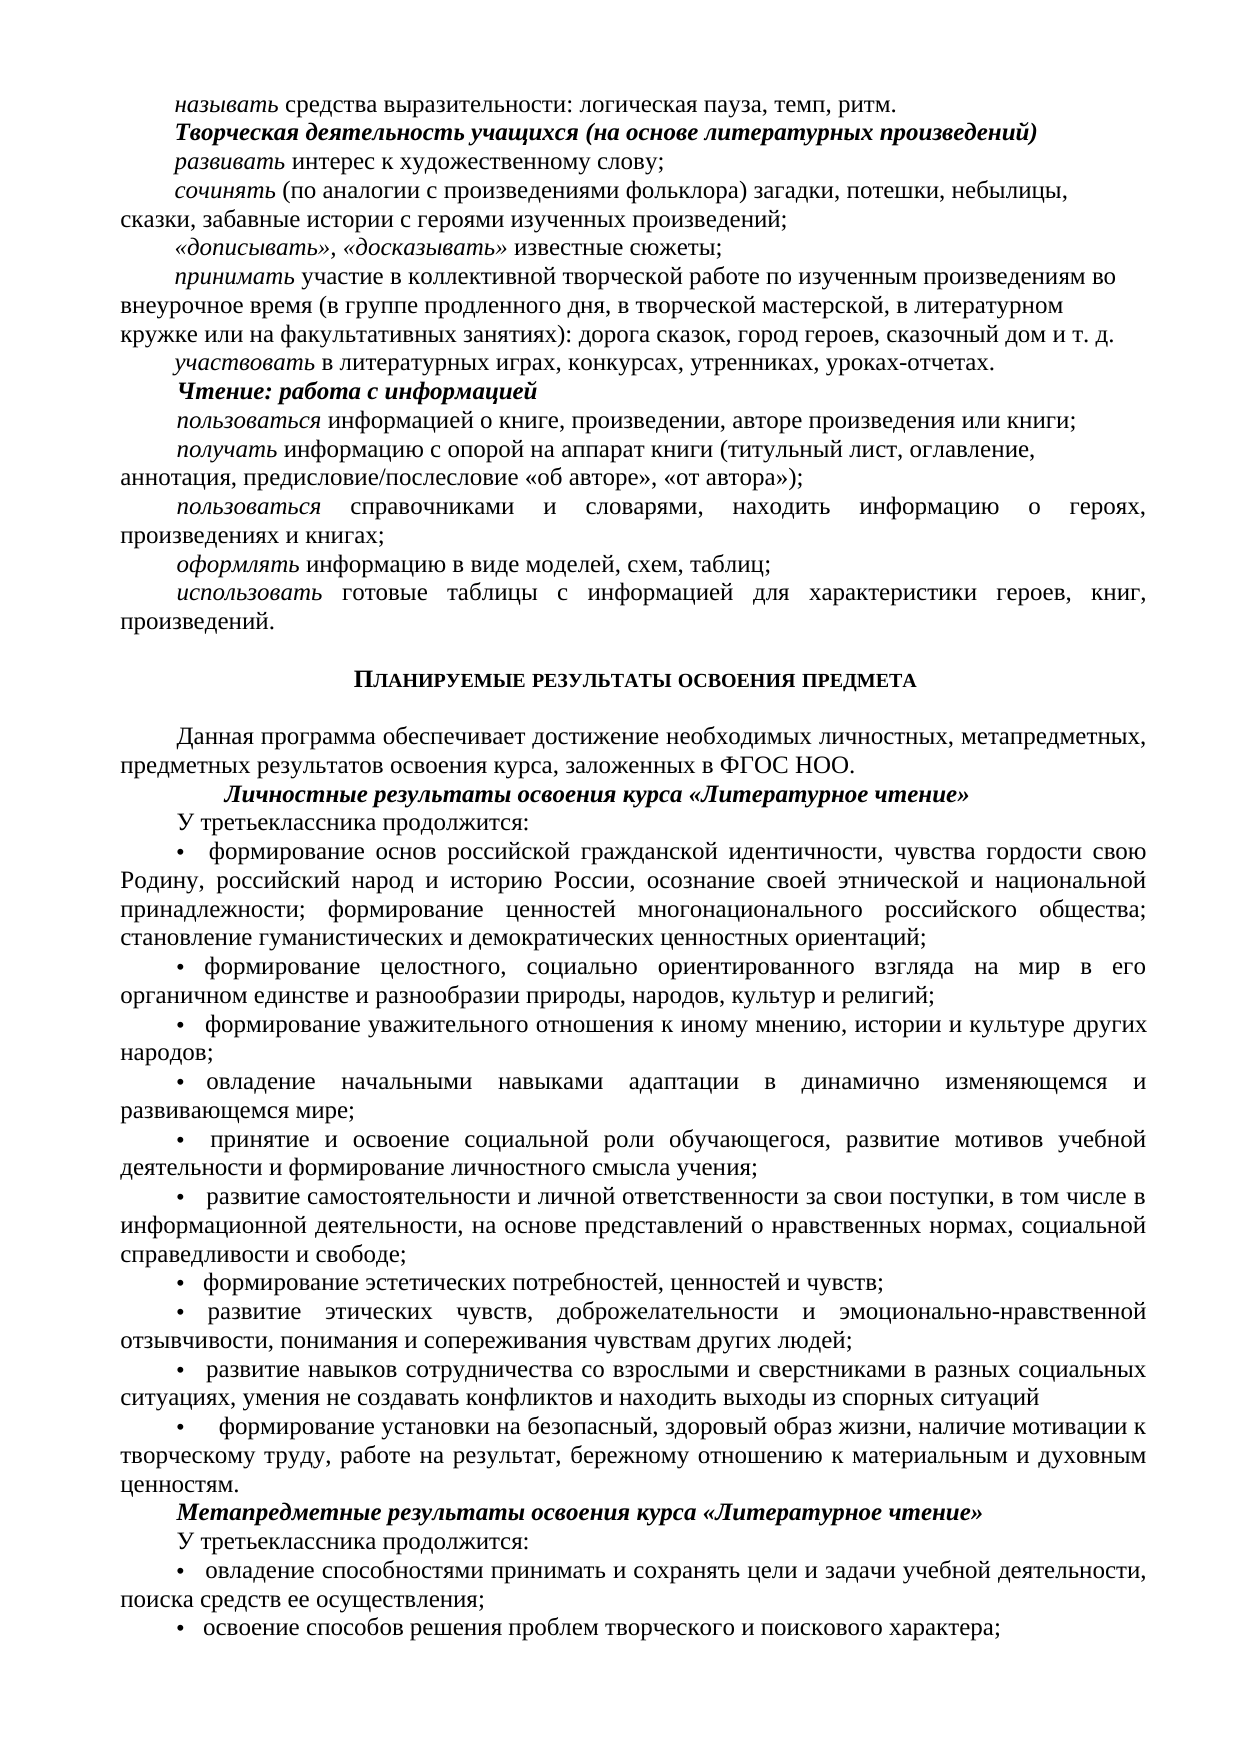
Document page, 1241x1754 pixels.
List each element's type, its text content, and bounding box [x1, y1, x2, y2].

list развитие этических чувств, доброжелательности и эмоционально-нравственной отзывчивости, понимания и сопереживания чувствам других людей; [120, 1296, 1147, 1354]
text пользоваться информацией о книге, произведении, авторе произведения или книги; [120, 405, 1147, 434]
text развивать интерес к художественному слову; [120, 146, 1151, 175]
text принимать участие в коллективной творческой работе по изученным произведениям во внеурочное время (в группе продленного дня, в творческой мастерской, в литературном кружке или на факультативных занятиях): дорога сказок, город героев, сказочный дом и т. д. [120, 261, 1147, 347]
list принятие и освоение социальной роли обучающегося, развитие мотивов учебной деятельности и формирование личностного смысла учения; [120, 1124, 1147, 1181]
list развитие навыков сотрудничества со взрослыми и сверстниками в разных социальных ситуациях, умения не создавать конфликтов и находить выходы из спорных ситуаций [120, 1354, 1147, 1411]
text Планируемые результаты освоения предмета [353, 664, 1151, 692]
list овладение способностями принимать и сохранять цели и задачи учебной деятельности, поиска средств ее осуществления; [120, 1555, 1147, 1612]
text Творческая деятельность учащихся (на основе литературных произведений) [120, 117, 1151, 146]
list формирование установки на безопасный, здоровый образ жизни, наличие мотивации к творческому труду, работе на результат, бережному отношению к материальным и духовным ценностям. [120, 1411, 1147, 1497]
text участвовать в литературных играх, конкурсах, утренниках, уроках-отчетах. [120, 347, 1147, 376]
list развитие самостоятельности и личной ответственности за свои поступки, в том числе в информационной деятельности, на основе представлений о нравственных нормах, социальной справедливости и свободе; [120, 1181, 1147, 1267]
text пользоваться справочниками и словарями, находить информацию о героях, произведениях и книгах; [120, 491, 1147, 549]
list формирование уважительного отношения к иному мнению, истории и культуре других народов; [120, 1009, 1147, 1066]
text Чтение: работа с информацией [120, 376, 1151, 405]
list формирование эстетических потребностей, ценностей и чувств; [120, 1267, 1151, 1296]
text сочинять (по аналогии с произведениями фольклора) загадки, потешки, небылицы, сказки, забавные истории с героями изученных произведений; [120, 175, 1147, 232]
list формирование основ российской гражданской идентичности, чувства гордости свою Родину, российский народ и историю России, осознание своей этнической и национальной принадлежности; формирование ценностей многонационального российского общества; становление гуманистических и демократических ценностных ориентаций; [120, 836, 1147, 951]
text Данная программа обеспечивает достижение необходимых личностных, метапредметных, предметных результатов освоения курса, заложенных в ФГОС НОО. [120, 721, 1147, 779]
text Личностные результаты освоения курса «Литературное чтение» [224, 779, 1151, 807]
list овладение начальными навыками адаптации в динамично изменяющемся и развивающемся мире; [120, 1066, 1147, 1124]
text получать информацию с опорой на аппарат книги (титульный лист, оглавление, аннотация, предисловие/послесловие «об авторе», «от автора»); [120, 434, 1147, 491]
text Метапредметные результаты освоения курса «Литературное чтение» [120, 1497, 1151, 1526]
text У третьеклассника продолжится: [120, 807, 1151, 836]
list освоение способов решения проблем творческого и поискового характера; [120, 1612, 1147, 1641]
text У третьеклассника продолжится: [120, 1526, 1151, 1555]
text оформлять информацию в виде моделей, схем, таблиц; [120, 549, 1151, 577]
list формирование целостного, социально ориентированного взгляда на мир в его органичном единстве и разнообразии природы, народов, культур и религий; [120, 951, 1147, 1009]
text «дописывать», «досказывать» известные сюжеты; [120, 232, 1147, 261]
text называть средства выразительности: логическая пауза, темп, ритм. [174, 89, 1147, 117]
text использовать готовые таблицы с информацией для характеристики героев, книг, произведений. [120, 577, 1147, 635]
